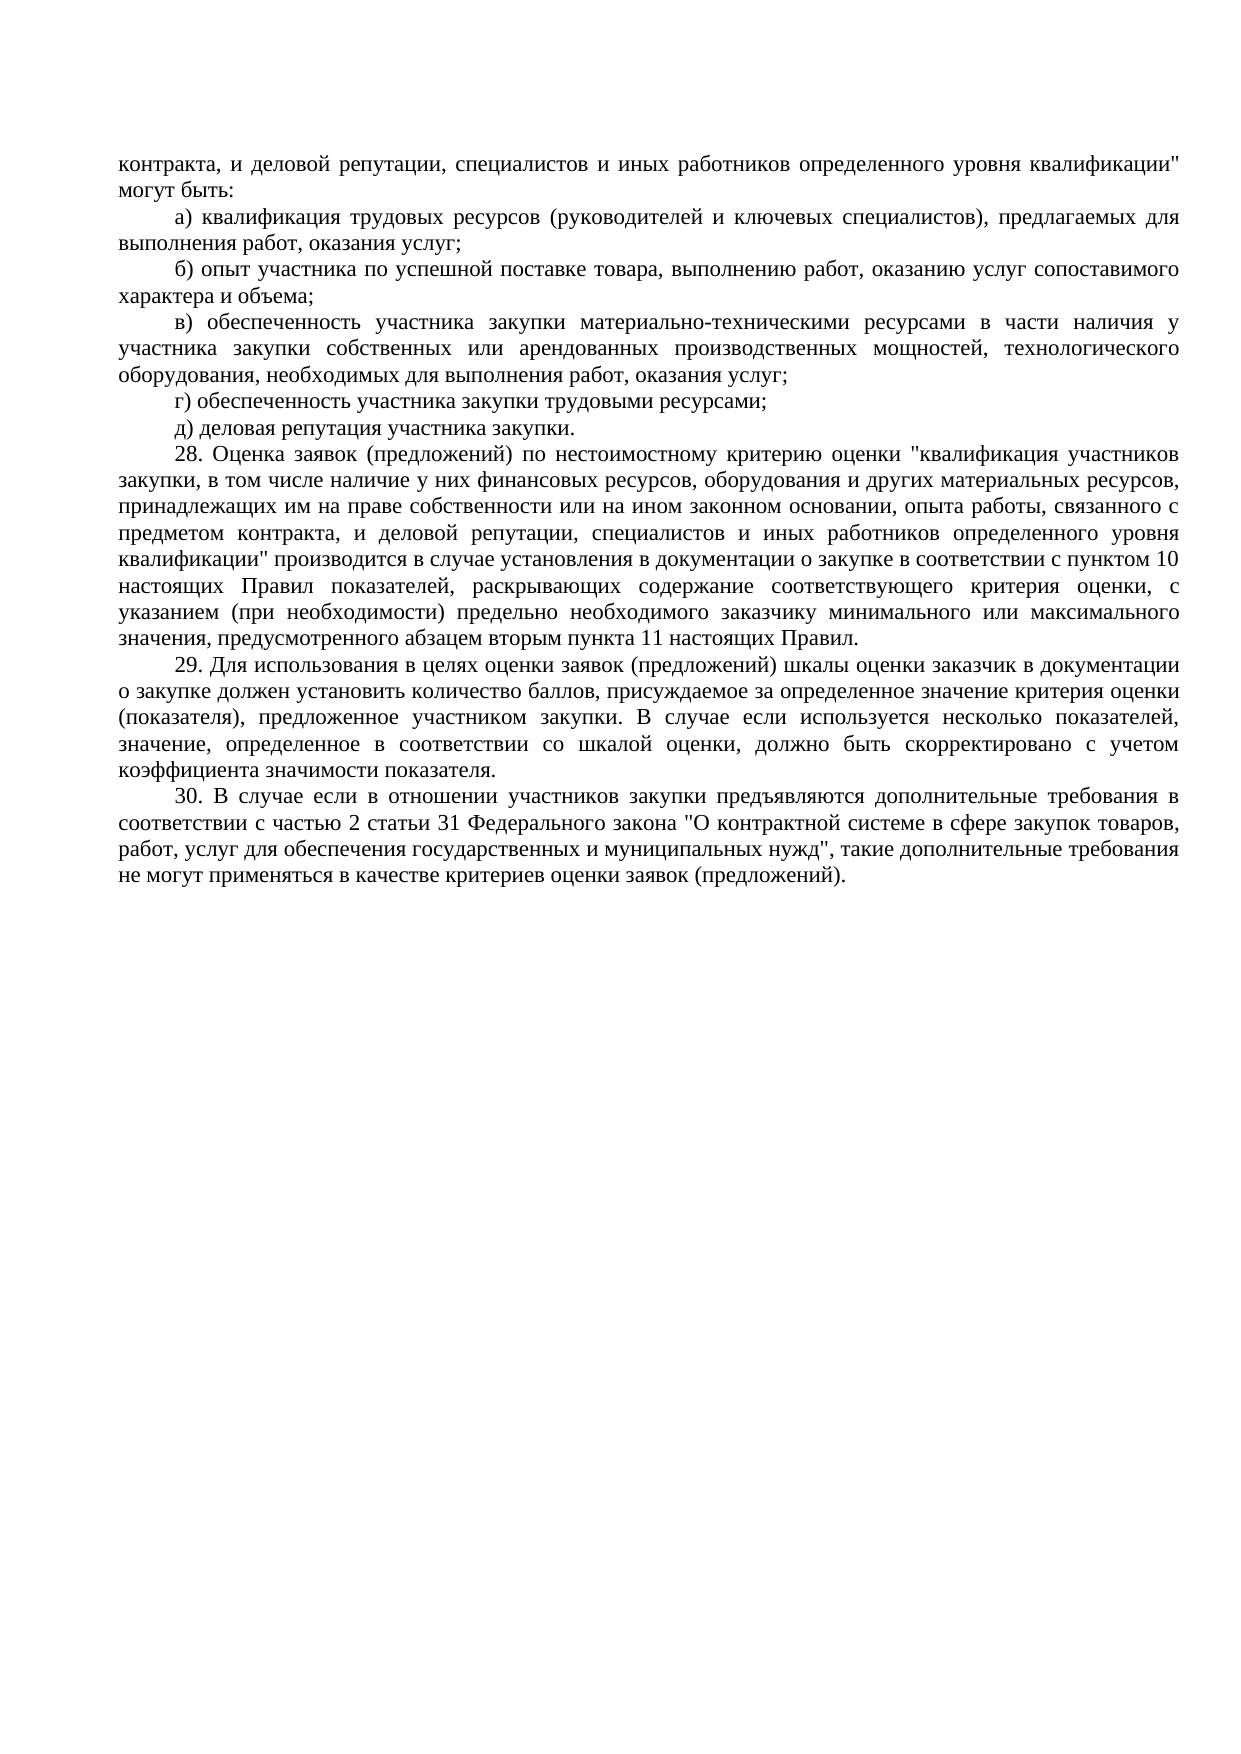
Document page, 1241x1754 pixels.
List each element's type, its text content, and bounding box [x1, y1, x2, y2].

text 30. В случае если в отношении участников закупки предъявляются дополнительные требования в соответствии с частью 2 статьи 31 Федерального закона "О контрактной системе в сфере закупок товаров, работ, услуг для обеспечения государственных и муниципальных нужд", такие дополнительные требования не могут применяться в качестве критериев оценки заявок (предложений). [118, 782, 1181, 888]
text а) квалификация трудовых ресурсов (руководителей и ключевых специалистов), предлагаемых для выполнения работ, оказания услуг; [118, 203, 1181, 255]
text г) обеспеченность участника закупки трудовыми ресурсами; [118, 387, 1181, 413]
text б) опыт участника по успешной поставке товара, выполнению работ, оказанию услуг сопоставимого характера и объема; [118, 255, 1181, 308]
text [118, 150, 1181, 203]
text д) деловая репутация участника закупки. [118, 413, 1181, 440]
text 29. Для использования в целях оценки заявок (предложений) шкалы оценки заказчик в документации о закупке должен установить количество баллов, присуждаемое за определенное значение критерия оценки (показателя), предложенное участником закупки. В случае если используется несколько показателей, значение, определенное в соответствии со шкалой оценки, должно быть скорректировано с учетом коэффициента значимости показателя. [118, 651, 1181, 782]
text в) обеспеченность участника закупки материально-техническими ресурсами в части наличия у участника закупки собственных или арендованных производственных мощностей, технологического оборудования, необходимых для выполнения работ, оказания услуг; [118, 308, 1181, 387]
text 28. Оценка заявок (предложений) по нестоимостному критерию оценки "квалификация участников закупки, в том числе наличие у них финансовых ресурсов, оборудования и других материальных ресурсов, принадлежащих им на праве собственности или на ином законном основании, опыта работы, связанного с предметом контракта, и деловой репутации, специалистов и иных работников определенного уровня квалификации" производится в случае установления в документации о закупке в соответствии с пунктом 10 настоящих Правил показателей, раскрывающих содержание соответствующего критерия оценки, с указанием (при необходимости) предельно необходимого заказчику минимального или максимального значения, предусмотренного абзацем вторым пункта 11 настоящих Правил. [118, 440, 1181, 651]
